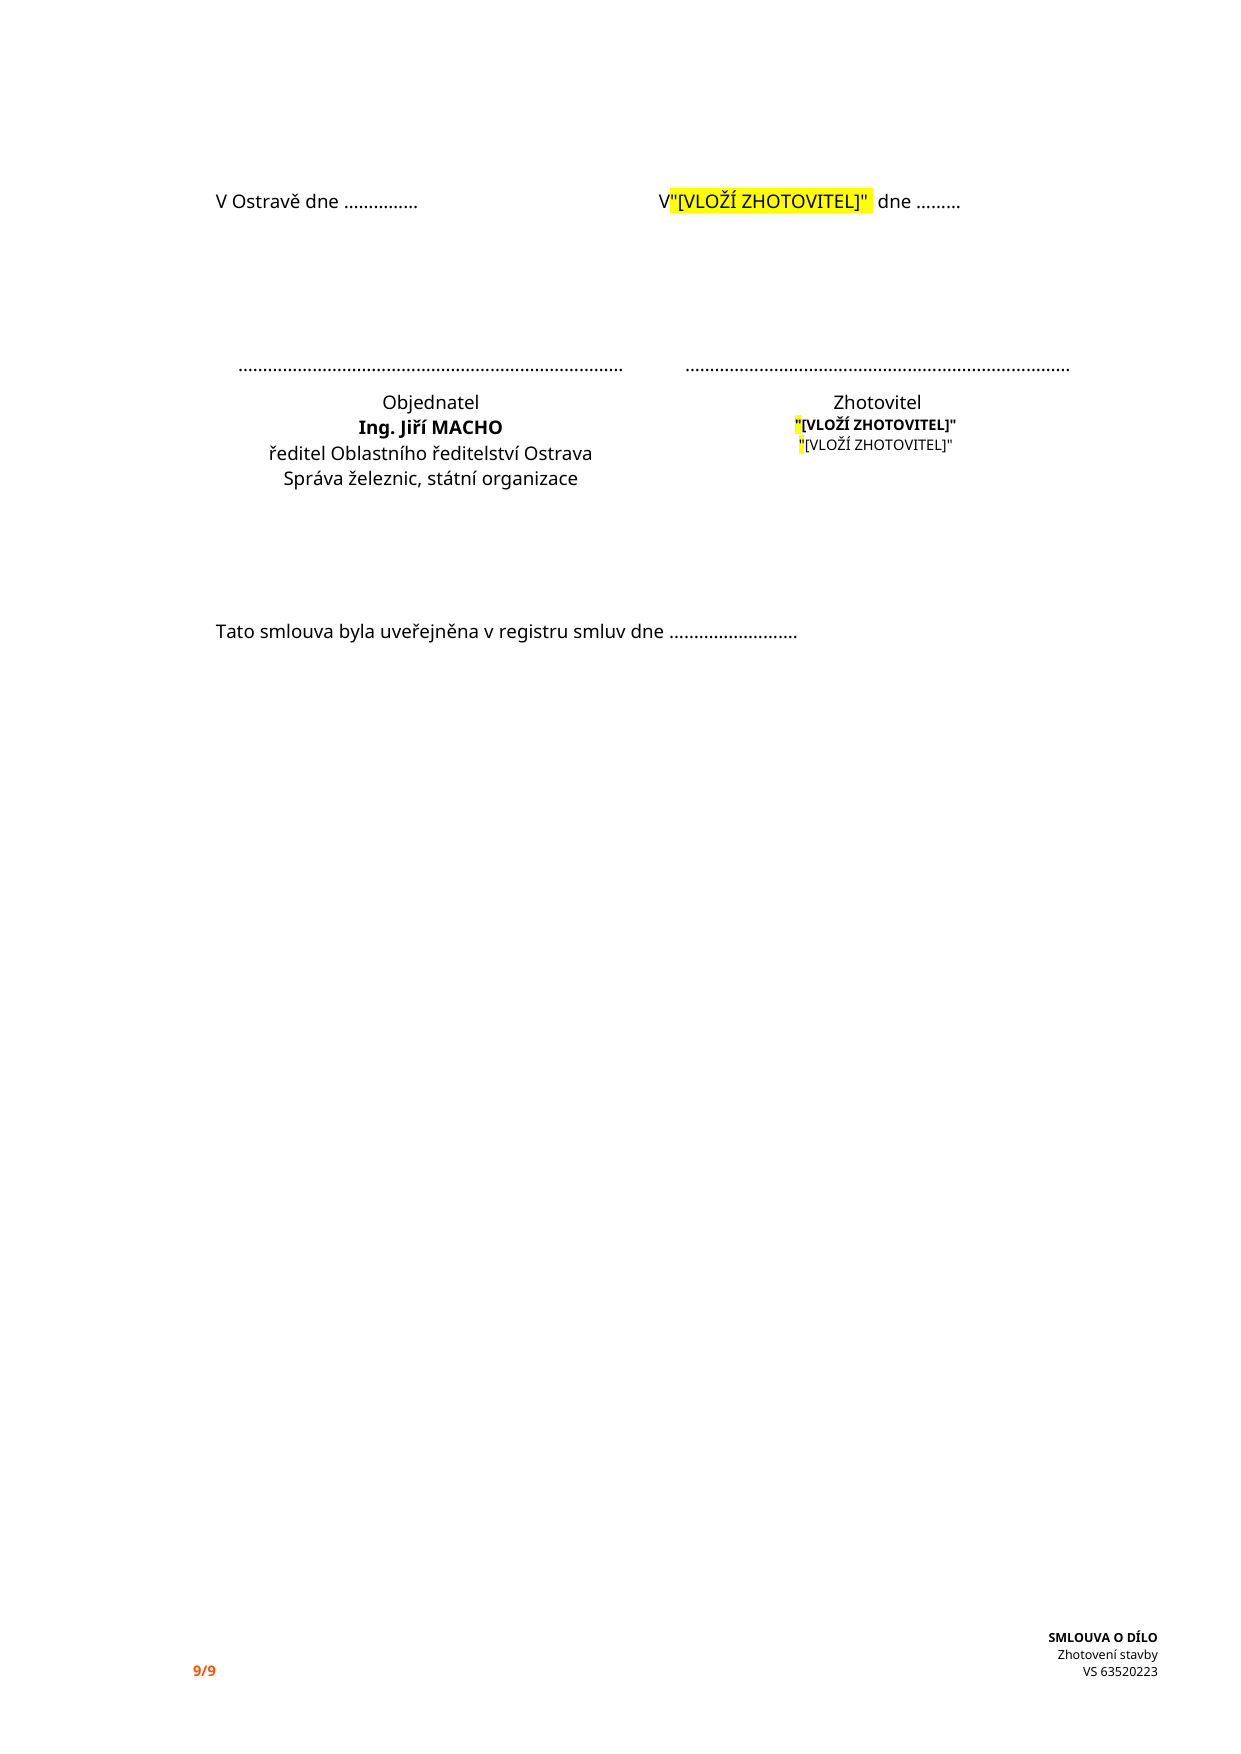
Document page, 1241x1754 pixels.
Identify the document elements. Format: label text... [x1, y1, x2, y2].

text Tato smlouva byla uveřejněna v registru smluv dne ………….…………. [216, 619, 1093, 644]
table_header …………………………………………………………………… Objednatel Ing. Jiří MACHO ředitel Oblastního ředitelství Ostrava Správa železnic, státní organizace [207, 310, 654, 497]
text V Ostravě dne …………… V dne ……… [873, 188, 1093, 213]
text V Ostravě dne …………… V dne ……… [216, 188, 670, 213]
table_header …………………………………………………………………… Zhotovitel [654, 310, 1101, 497]
